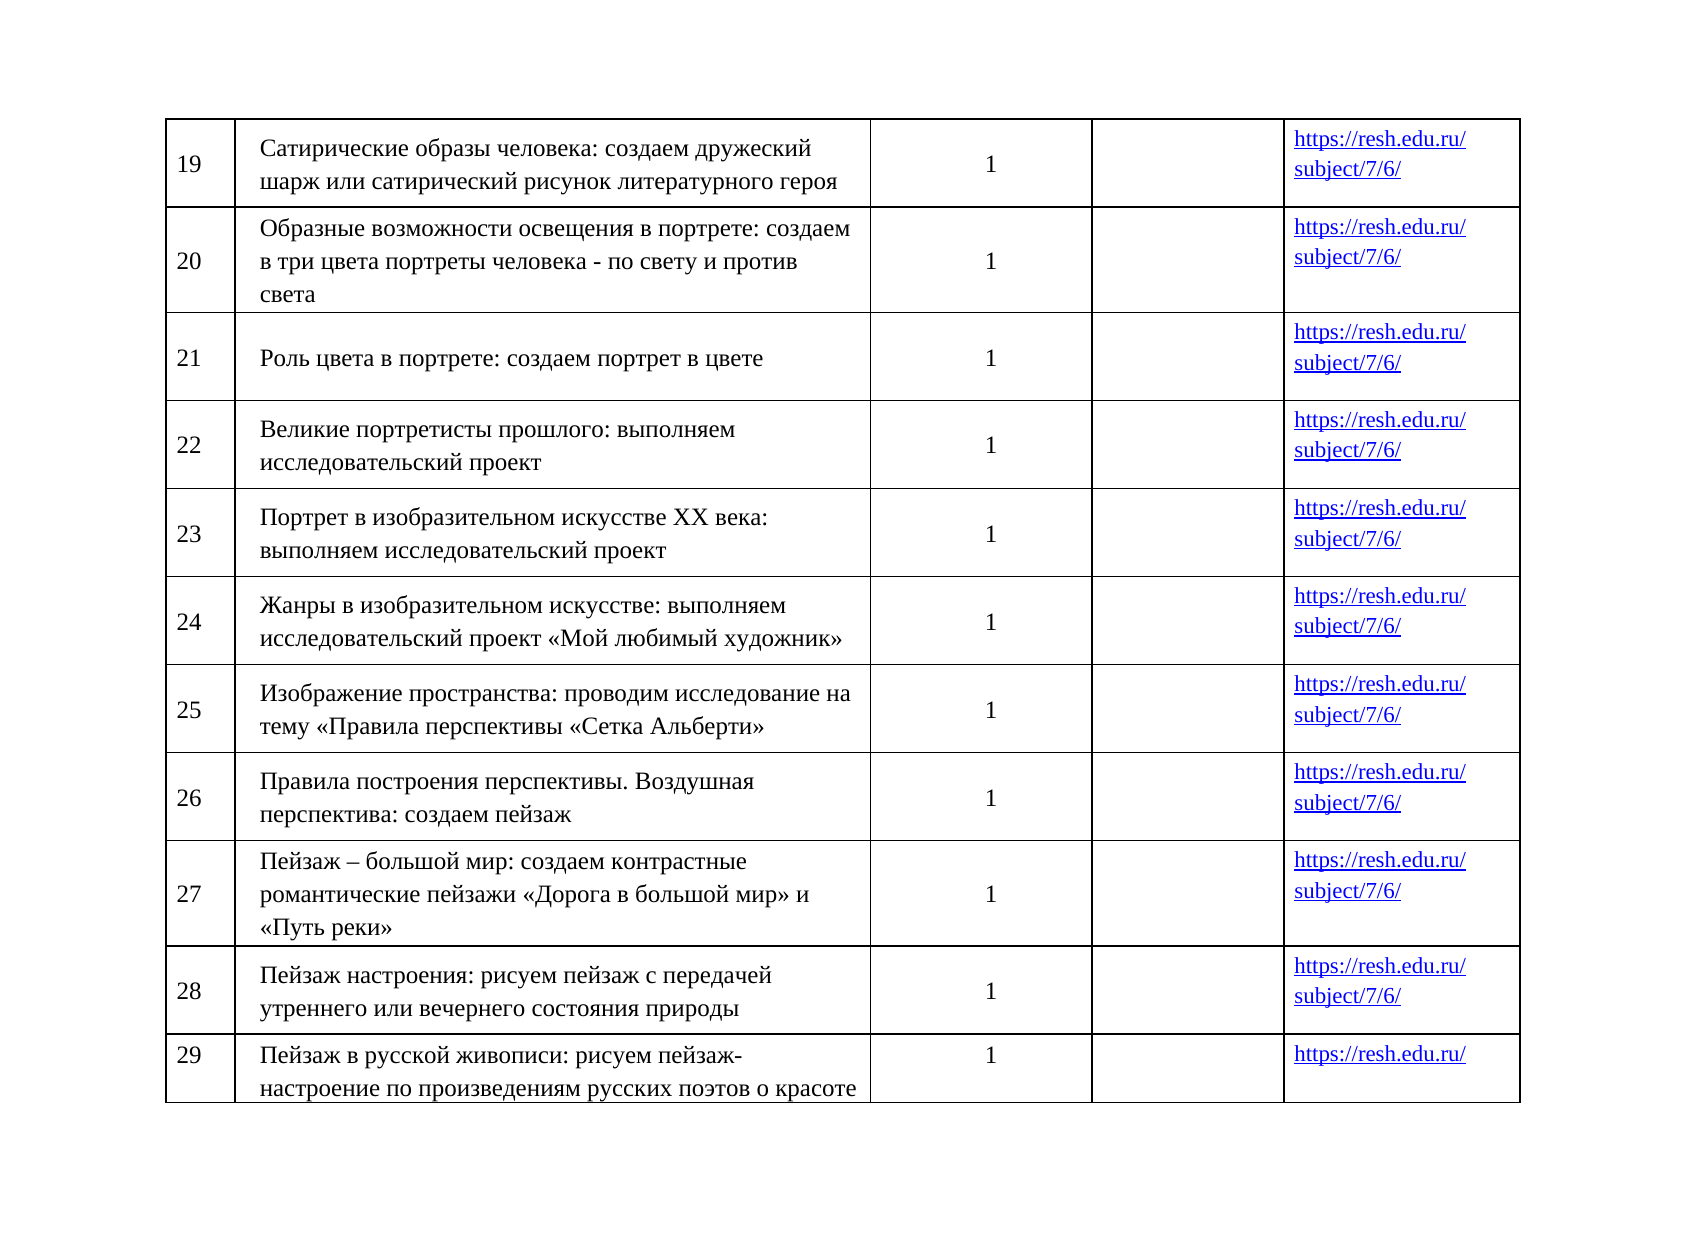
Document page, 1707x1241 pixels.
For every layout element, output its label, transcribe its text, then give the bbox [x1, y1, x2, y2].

table_cell 1 [871, 577, 1091, 664]
table_cell [1093, 947, 1283, 1033]
table_cell 26 [167, 753, 234, 840]
table_cell [1093, 753, 1283, 840]
table_cell https://resh.edu.ru/subject/7/6/ [1285, 947, 1519, 1033]
table_cell [1093, 1035, 1283, 1102]
table_cell 1 [871, 947, 1091, 1033]
table_cell Жанры в изобразительном искусстве: выполняем исследовательский проект «Мой любимый художник» [236, 577, 870, 664]
table_cell 1 [871, 120, 1091, 206]
table_cell 21 [167, 313, 234, 399]
table_cell Пейзаж – большой мир: создаем контрастные романтические пейзажи «Дорога в большой мир» и «Путь реки» [236, 841, 870, 945]
table_cell https://resh.edu.ru/subject/7/6/ [1285, 401, 1519, 488]
table_cell [1093, 841, 1283, 945]
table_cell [1285, 120, 1519, 206]
table_cell 1 [871, 1035, 1091, 1102]
table_cell https://resh.edu.ru/subject/7/6/ [1285, 208, 1519, 312]
table_cell 1 [871, 208, 1091, 312]
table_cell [1285, 1035, 1519, 1102]
table_cell 1 [871, 401, 1091, 488]
table_cell 24 [167, 577, 234, 664]
table_cell 1 [871, 665, 1091, 752]
table_cell https://resh.edu.ru/subject/7/6/ [1285, 489, 1519, 576]
table_cell Великие портретисты прошлого: выполняем исследовательский проект [236, 401, 870, 488]
table_cell https://resh.edu.ru/subject/7/6/ [1285, 577, 1519, 664]
table_cell https://resh.edu.ru/subject/7/6/ [1285, 753, 1519, 840]
table_cell 1 [871, 841, 1091, 945]
table_cell 22 [167, 401, 234, 488]
table_cell Портрет в изобразительном искусстве ХХ века: выполняем исследовательский проект [236, 489, 870, 576]
table_cell 23 [167, 489, 234, 576]
table_cell 25 [167, 665, 234, 752]
table_cell https://resh.edu.ru/subject/7/6/ [1285, 841, 1519, 945]
table_cell 1 [871, 489, 1091, 576]
table_cell Роль цвета в портрете: создаем портрет в цвете [236, 313, 870, 399]
table_cell Изображение пространства: проводим исследование на тему «Правила перспективы «Сетка Альберти» [236, 665, 870, 752]
table_cell 28 [167, 947, 234, 1033]
table_cell [1093, 208, 1283, 312]
table_cell 27 [167, 841, 234, 945]
table_cell 29 [167, 1035, 234, 1102]
table_cell https://resh.edu.ru/subject/7/6/ [1285, 665, 1519, 752]
table_cell 19 [167, 120, 234, 206]
table_cell Правила построения перспективы. Воздушная перспектива: создаем пейзаж [236, 753, 870, 840]
table_cell [1093, 401, 1283, 488]
table_cell [1093, 489, 1283, 576]
table_cell 1 [871, 313, 1091, 399]
table_cell [1093, 120, 1283, 206]
table_cell 20 [167, 208, 234, 312]
table_cell https://resh.edu.ru/subject/7/6/ [1285, 313, 1519, 399]
table_cell 1 [871, 753, 1091, 840]
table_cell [236, 1035, 870, 1102]
table_cell [1093, 313, 1283, 399]
table_cell Пейзаж настроения: рисуем пейзаж с передачей утреннего или вечернего состояния природы [236, 947, 870, 1033]
table_cell Образные возможности освещения в портрете: создаем в три цвета портреты человека - по свету и против света [236, 208, 870, 312]
table_cell [1093, 665, 1283, 752]
table_cell [1093, 577, 1283, 664]
table_cell Сатирические образы человека: создаем дружеский шарж или сатирический рисунок литературного героя [236, 120, 870, 206]
